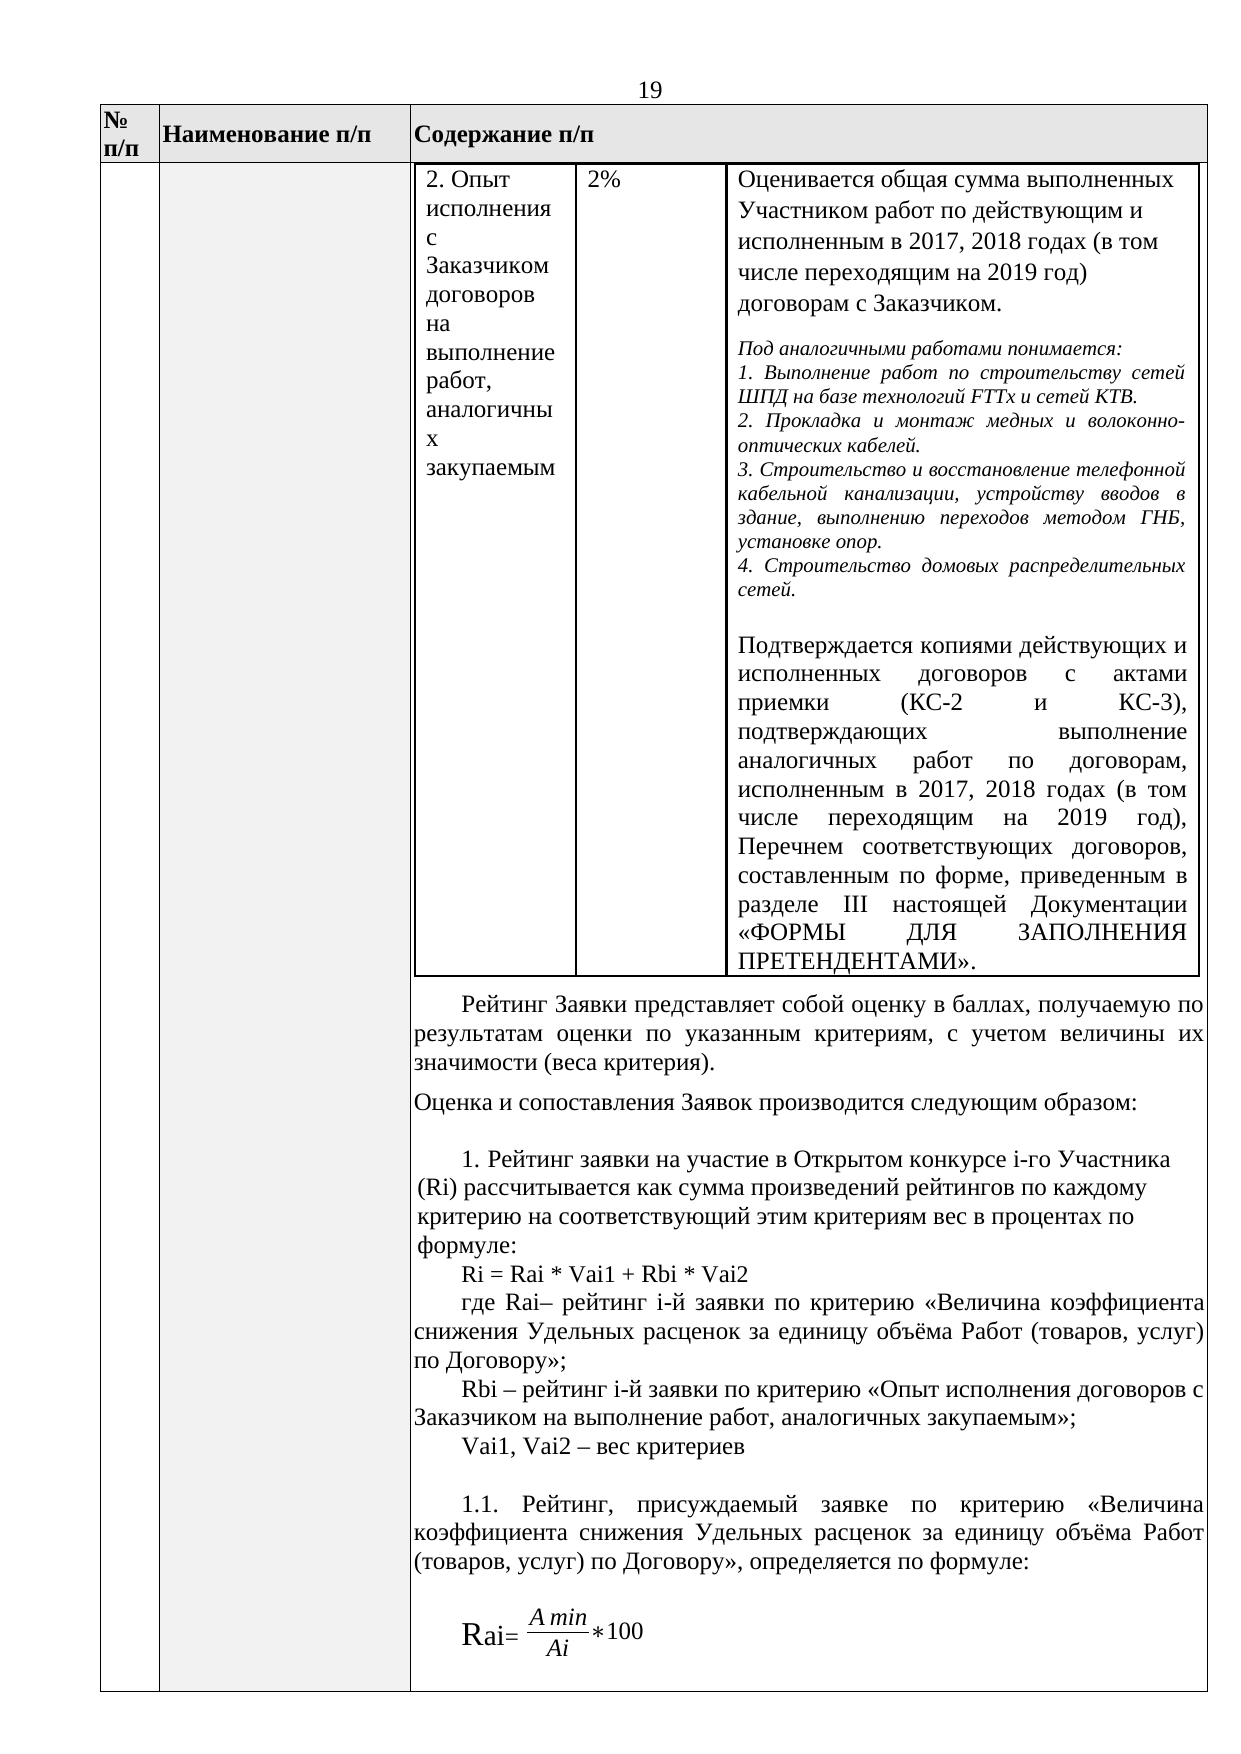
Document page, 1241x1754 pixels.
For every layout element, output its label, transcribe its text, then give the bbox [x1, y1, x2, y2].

table_header № п/п [101, 105, 159, 162]
table_header Содержание п/п [411, 105, 1207, 162]
table_header Наименование п/п [160, 105, 410, 162]
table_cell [160, 163, 410, 1691]
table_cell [411, 163, 1207, 1691]
table_cell [101, 163, 159, 1691]
